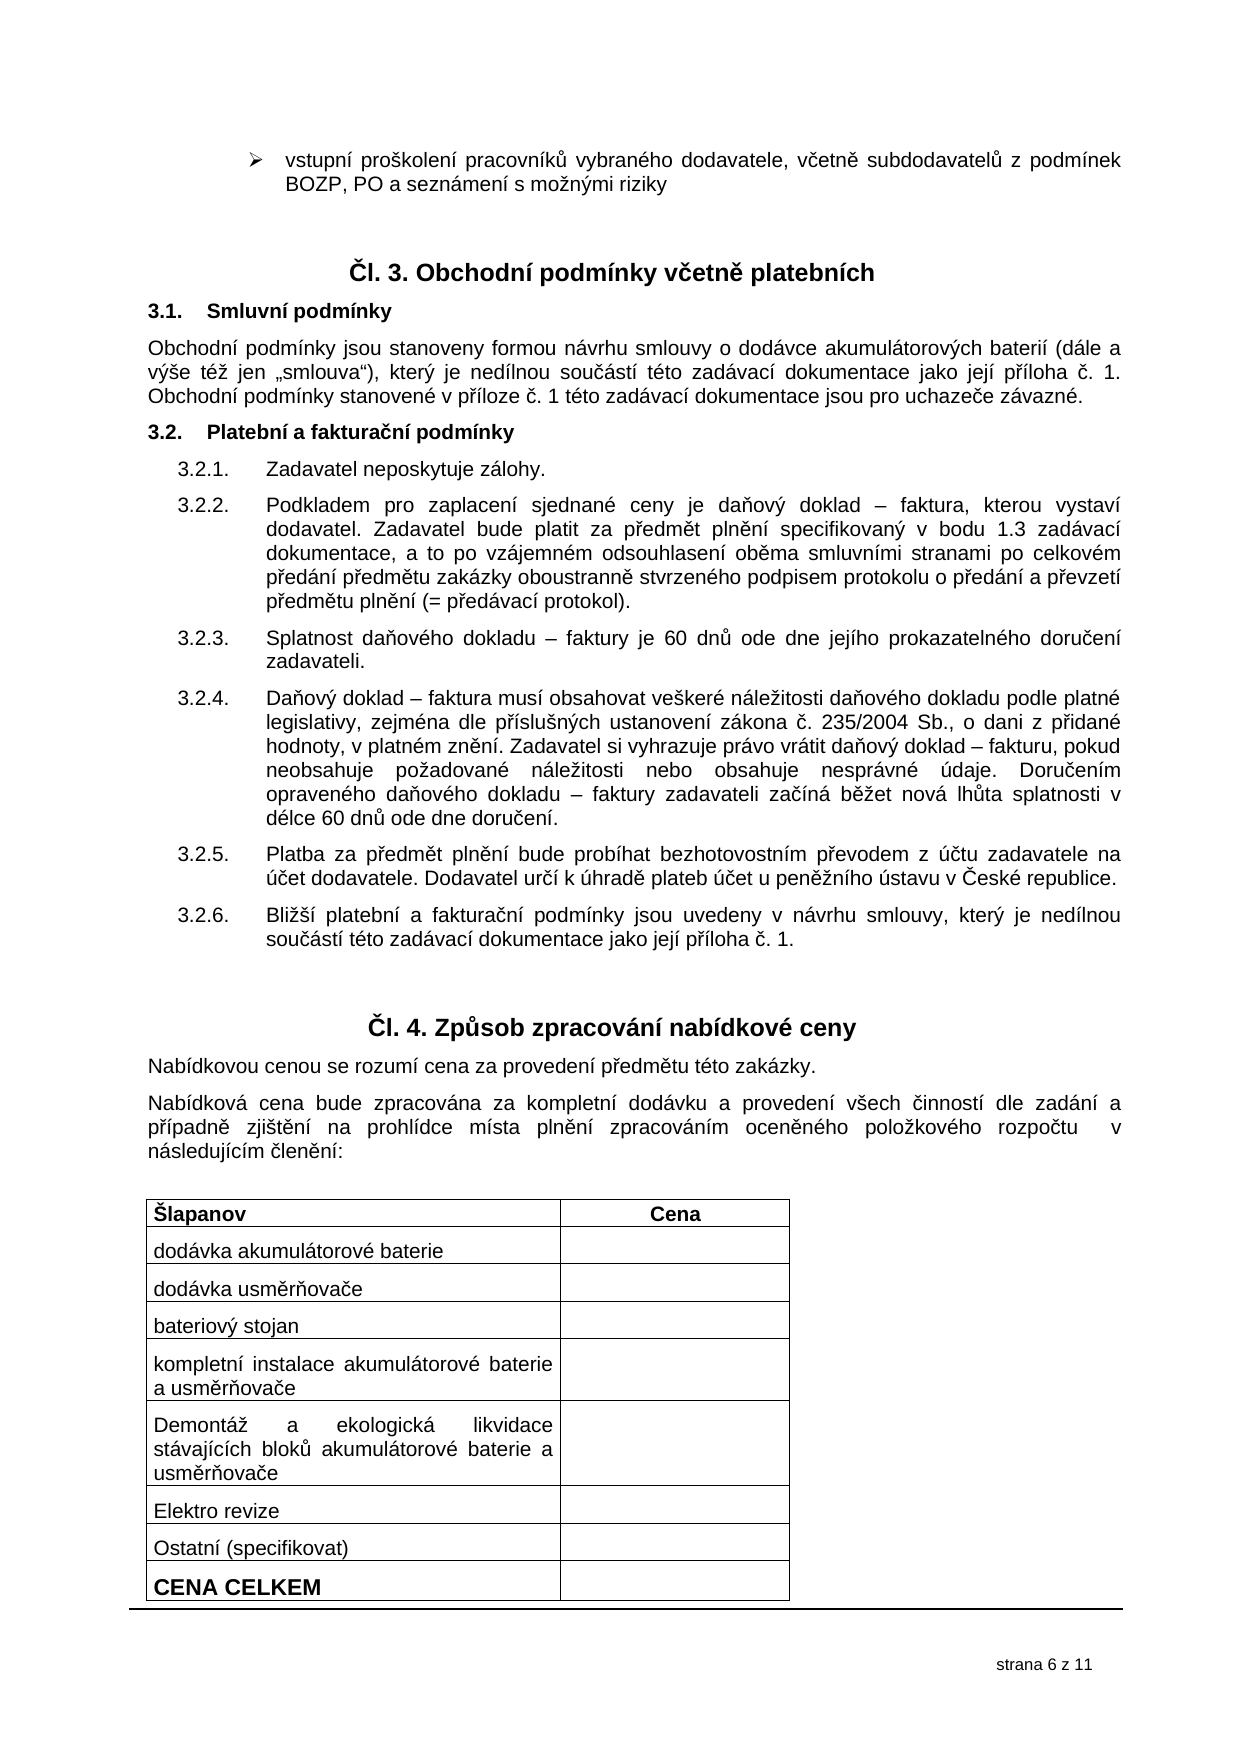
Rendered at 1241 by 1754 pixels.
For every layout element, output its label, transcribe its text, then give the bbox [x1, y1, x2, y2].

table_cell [147, 1339, 560, 1399]
text Platba za předmět plnění bude probíhat bezhotovostním převodem z účtu zadavatele na účet dodavatele. Dodavatel určí k úhradě plateb účet u peněžního ústavu v České republice. [177, 842, 1122, 890]
table_header Šlapanov [147, 1200, 560, 1226]
table_cell Elektro revize [147, 1486, 560, 1522]
text Způsob zpracování nabídkové ceny [102, 1013, 1122, 1042]
table_cell [561, 1302, 789, 1338]
text Nabídkovou cenou se rozumí cena za provedení předmětu této zakázky. [148, 1054, 1122, 1078]
table_cell CENA CELKEM [147, 1561, 560, 1600]
table_cell [561, 1339, 789, 1399]
text Daňový doklad – faktura musí obsahovat veškeré náležitosti daňového dokladu podle platné legislativy, zejména dle příslušných ustanovení zákona č. 235/2004 Sb., o dani z přidané hodnoty, v platném znění. Zadavatel si vyhrazuje právo vrátit daňový doklad – fakturu, pokud neobsahuje požadované náležitosti nebo obsahuje nesprávné údaje. Doručením opraveného daňového dokladu – faktury zadavateli začíná běžet nová lhůta splatnosti v délce 60 dnů ode dne doručení. [177, 686, 1122, 829]
text Platební a fakturační podmínky [148, 420, 1122, 444]
list vstupní proškolení pracovníků vybraného dodavatele, včetně subdodavatelů z podmínek BOZP, PO a seznámení s možnými riziky [248, 148, 1122, 196]
table_cell [561, 1227, 789, 1263]
table_header Cena [561, 1200, 789, 1226]
table_cell dodávka usměrňovače [147, 1264, 560, 1301]
table_cell [561, 1524, 789, 1560]
text Nabídková cena bude zpracována za kompletní dodávku a provedení všech činností dle zadání a případně zjištění na prohlídce místa plnění zpracováním oceněného položkového rozpočtu v následujícím členění: [148, 1091, 1122, 1162]
text Smluvní podmínky [148, 299, 1122, 323]
text Obchodní podmínky včetně platebních [102, 258, 1122, 287]
table_cell bateriový stojan [147, 1302, 560, 1338]
table_cell [561, 1401, 789, 1485]
text Bližší platební a fakturační podmínky jsou uvedeny v návrhu smlouvy, který je nedílnou součástí této zadávací dokumentace jako její příloha č. 1. [177, 902, 1122, 950]
table_cell dodávka akumulátorové baterie [147, 1227, 560, 1263]
table_cell [561, 1264, 789, 1301]
text Obchodní podmínky jsou stanoveny formou návrhu smlouvy o dodávce akumulátorových baterií (dále a výše též jen „smlouva“), který je nedílnou součástí této zadávací dokumentace jako její příloha č. 1. Obchodní podmínky stanovené v příloze č. 1 této zadávací dokumentace jsou pro uchazeče závazné. [148, 336, 1122, 408]
table_cell [561, 1486, 789, 1522]
table_cell Ostatní (specifikovat) [147, 1524, 560, 1560]
text Zadavatel neposkytuje zálohy. [177, 457, 1122, 481]
text Splatnost daňového dokladu – faktury je 60 dnů ode dne jejího prokazatelného doručení zadavateli. [177, 625, 1122, 673]
table_cell [561, 1561, 789, 1600]
text Podkladem pro zaplacení sjednané ceny je daňový doklad – faktura, kterou vystaví dodavatel. Zadavatel bude platit za předmět plnění specifikovaný v bodu 1.3 zadávací dokumentace, a to po vzájemném odsouhlasení oběma smluvními stranami po celkovém předání předmětu zakázky oboustranně stvrzeného podpisem protokolu o předání a převzetí předmětu plnění (= předávací protokol). [177, 493, 1122, 613]
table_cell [147, 1401, 560, 1485]
